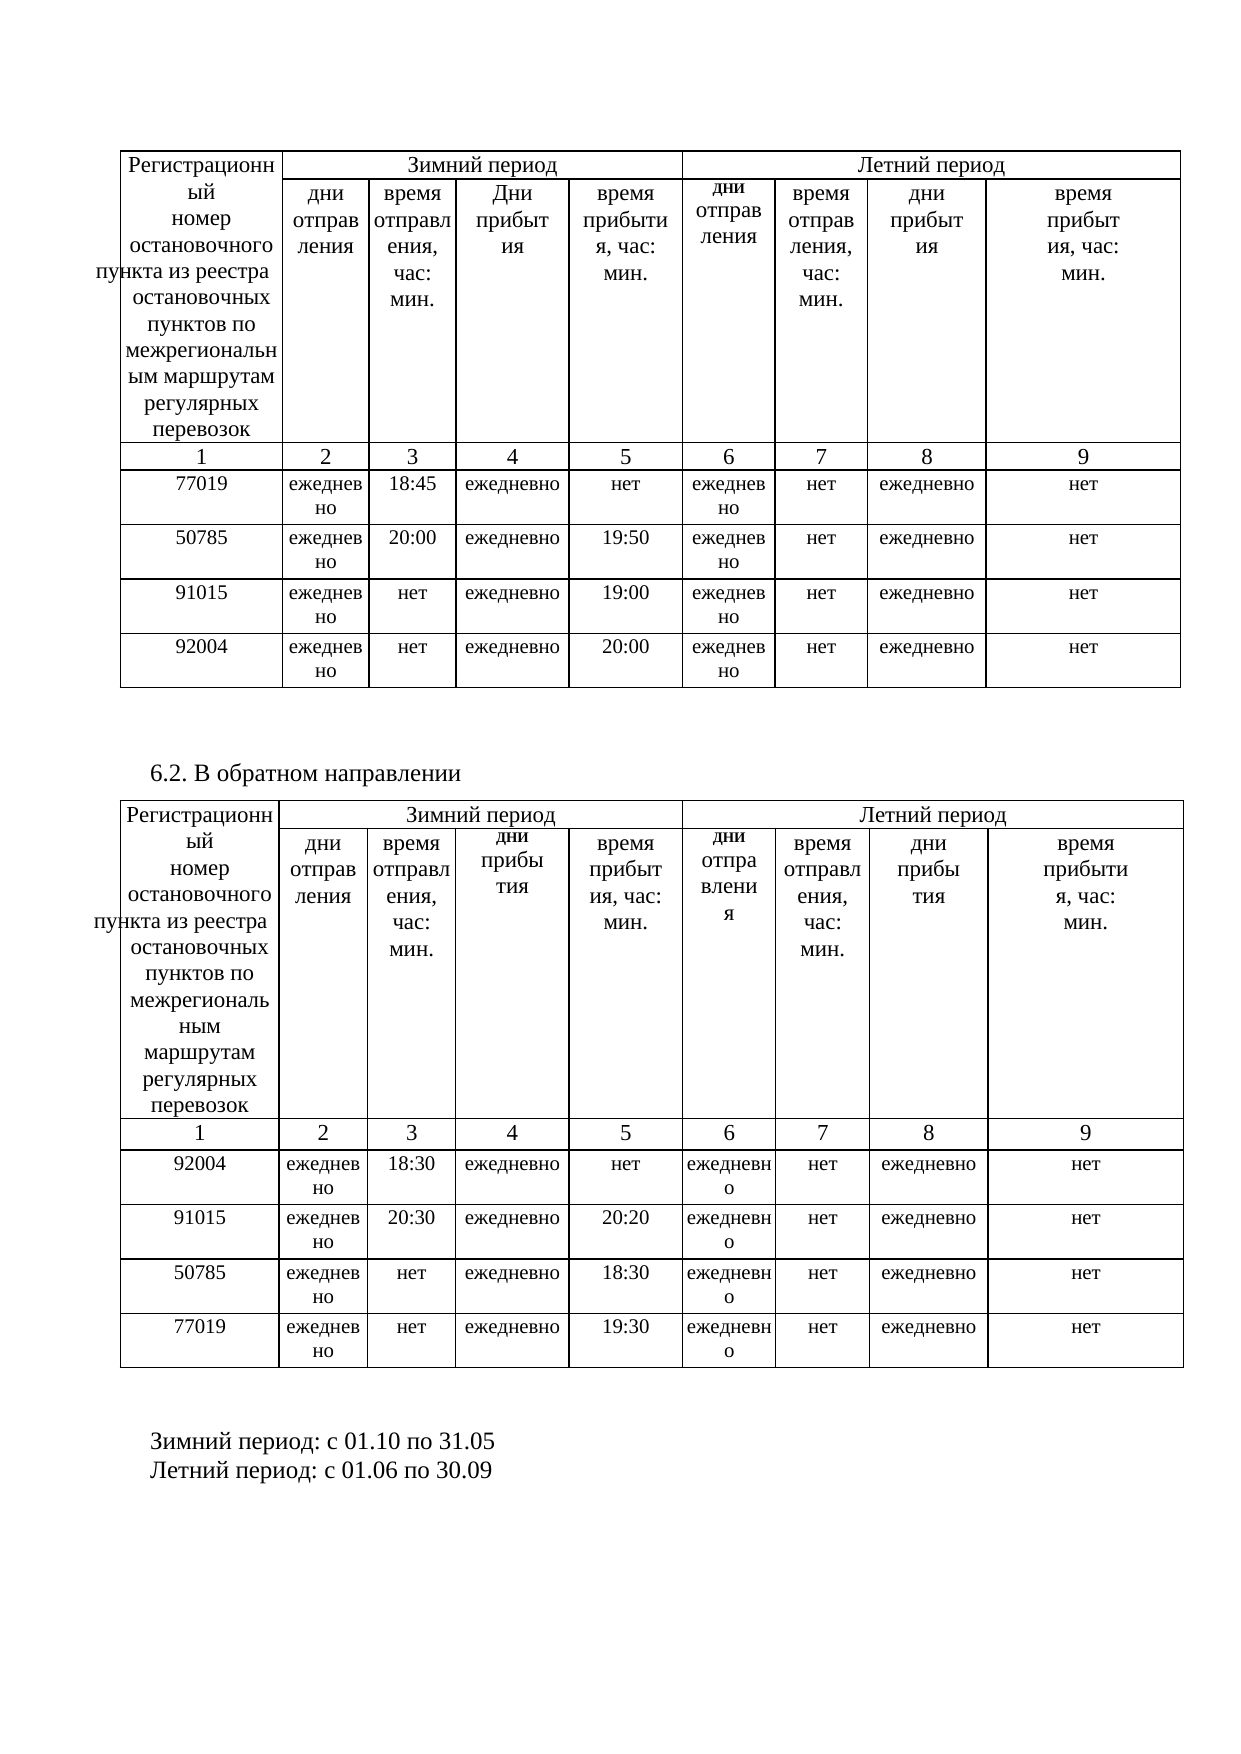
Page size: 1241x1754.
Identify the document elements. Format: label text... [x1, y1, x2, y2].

table_cell нет [989, 1314, 1183, 1367]
table_cell нет [989, 1205, 1183, 1258]
table_cell дни прибыт ия [868, 180, 985, 441]
table_cell ДНИ отправ ления [683, 180, 774, 441]
text 6.2. В обратном направлении [150, 758, 1090, 787]
table_cell время прибыти я, час: мин. [570, 180, 682, 441]
table_cell 2 [283, 443, 368, 469]
table_cell ежедневно [457, 634, 568, 687]
table_cell ежедневно [457, 471, 568, 524]
table_cell ежедневно [280, 1205, 367, 1258]
table_header Регистрационный номер остановочного пункта из реестра остановочных пунктов по межрегиональным маршрутам регулярных перевозок [121, 801, 278, 1117]
table_cell 7 [776, 1119, 869, 1149]
table_cell нет [776, 525, 867, 578]
table_cell 91015 [121, 1205, 278, 1258]
table_cell ежедневно [283, 471, 368, 524]
table_cell ежедневно [870, 1151, 987, 1204]
table_cell ежедневно [683, 1260, 775, 1312]
table_cell 50785 [121, 525, 282, 578]
table_cell ежедневно [683, 1314, 775, 1367]
table_cell нет [368, 1260, 455, 1312]
table_cell 4 [457, 443, 568, 469]
table_cell ежедневно [283, 580, 368, 632]
table_cell время прибыт ия, час: мин. [987, 180, 1180, 441]
table_cell нет [370, 580, 455, 632]
table_cell нет [987, 525, 1180, 578]
table_cell ежедневно [456, 1314, 568, 1367]
table_cell 8 [870, 1119, 987, 1149]
table_cell 19:30 [570, 1314, 682, 1367]
table_cell 20:30 [368, 1205, 455, 1258]
table_cell время отправл ения, час: мин. [370, 180, 455, 441]
table_cell 8 [868, 443, 985, 469]
table_cell 1 [121, 443, 282, 469]
table_cell 6 [683, 1119, 775, 1149]
table_cell 91015 [121, 580, 282, 632]
table_cell ежедневно [683, 525, 774, 578]
table_cell время отправ ления, час: мин. [776, 180, 867, 441]
table_cell 77019 [121, 471, 282, 524]
table_cell ежедневно [870, 1314, 987, 1367]
table_cell нет [368, 1314, 455, 1367]
table_cell 20:20 [570, 1205, 682, 1258]
table_cell нет [987, 634, 1180, 687]
table_cell нет [370, 634, 455, 687]
table_cell 18:30 [570, 1260, 682, 1312]
text Зимний период: с 01.10 по 31.05 [150, 1426, 1090, 1455]
table_cell ежедневно [456, 1151, 568, 1204]
table_cell ежедневно [457, 580, 568, 632]
table_cell 19:50 [570, 525, 682, 578]
table_cell нет [776, 1205, 869, 1258]
table_cell время отправл ения, час: мин. [776, 829, 869, 1117]
table_cell дни прибы тия [870, 829, 987, 1117]
table_cell время прибыти я, час: мин. [989, 829, 1183, 1117]
table_cell 50785 [121, 1260, 278, 1312]
table_cell ежедневно [280, 1260, 367, 1312]
table_cell 20:00 [370, 525, 455, 578]
table_cell ДНИ прибы тия [456, 829, 568, 1117]
table_cell ежедневно [457, 525, 568, 578]
table_cell нет [570, 1151, 682, 1204]
table_cell 3 [368, 1119, 455, 1149]
table_cell ежедневно [868, 634, 985, 687]
table_header Регистрационный номер остановочного пункта из реестра остановочных пунктов по межрегиональным маршрутам регулярных перевозок [121, 152, 282, 441]
table_header Летний период [683, 152, 1180, 178]
table_cell ежедневно [683, 471, 774, 524]
table_cell ежедневно [870, 1205, 987, 1258]
table_cell 9 [987, 443, 1180, 469]
table_cell ДНИ отпра влени я [683, 829, 775, 1117]
table_cell нет [987, 471, 1180, 524]
table_cell нет [987, 580, 1180, 632]
table_cell 3 [370, 443, 455, 469]
table_cell 4 [456, 1119, 568, 1149]
table_cell 2 [280, 1119, 367, 1149]
table_cell время прибыт ия, час: мин. [570, 829, 682, 1117]
table_cell 77019 [121, 1314, 278, 1367]
table_cell 6 [683, 443, 774, 469]
table_cell нет [989, 1260, 1183, 1312]
table_cell 1 [121, 1119, 278, 1149]
table_cell ежедневно [280, 1151, 367, 1204]
table_cell 92004 [121, 1151, 278, 1204]
table_cell ежедневно [283, 525, 368, 578]
table_cell нет [776, 471, 867, 524]
table_header Зимний период [280, 801, 682, 828]
table_cell 5 [570, 1119, 682, 1149]
table_cell ежедневно [868, 525, 985, 578]
table_cell ежедневно [280, 1314, 367, 1367]
table_header Летний период [683, 801, 1183, 828]
table_cell ежедневно [456, 1205, 568, 1258]
table_cell 9 [989, 1119, 1183, 1149]
table_cell Дни прибыт ия [457, 180, 568, 441]
table_cell ежедневно [683, 634, 774, 687]
table_cell ежедневно [683, 1205, 775, 1258]
table_cell 19:00 [570, 580, 682, 632]
table_cell 20:00 [570, 634, 682, 687]
table_cell ежедневно [683, 580, 774, 632]
table_cell нет [776, 634, 867, 687]
table_cell дни отправ ления [283, 180, 368, 441]
table_cell нет [776, 580, 867, 632]
table_cell время отправл ения, час: мин. [368, 829, 455, 1117]
table_cell ежедневно [868, 580, 985, 632]
table_header Зимний период [283, 152, 682, 178]
table_cell 18:30 [368, 1151, 455, 1204]
table_cell ежедневно [283, 634, 368, 687]
table_cell ежедневно [870, 1260, 987, 1312]
table_cell 5 [570, 443, 682, 469]
table_cell нет [776, 1151, 869, 1204]
table_cell нет [776, 1260, 869, 1312]
table_cell нет [570, 471, 682, 524]
text Летний период: с 01.06 по 30.09 [150, 1455, 1090, 1483]
table_cell 7 [776, 443, 867, 469]
table_cell дни отправ ления [280, 829, 367, 1117]
table_cell нет [989, 1151, 1183, 1204]
table_cell ежедневно [456, 1260, 568, 1312]
table_cell 92004 [121, 634, 282, 687]
table_cell ежедневно [683, 1151, 775, 1204]
table_cell нет [776, 1314, 869, 1367]
table_cell ежедневно [868, 471, 985, 524]
table_cell 18:45 [370, 471, 455, 524]
